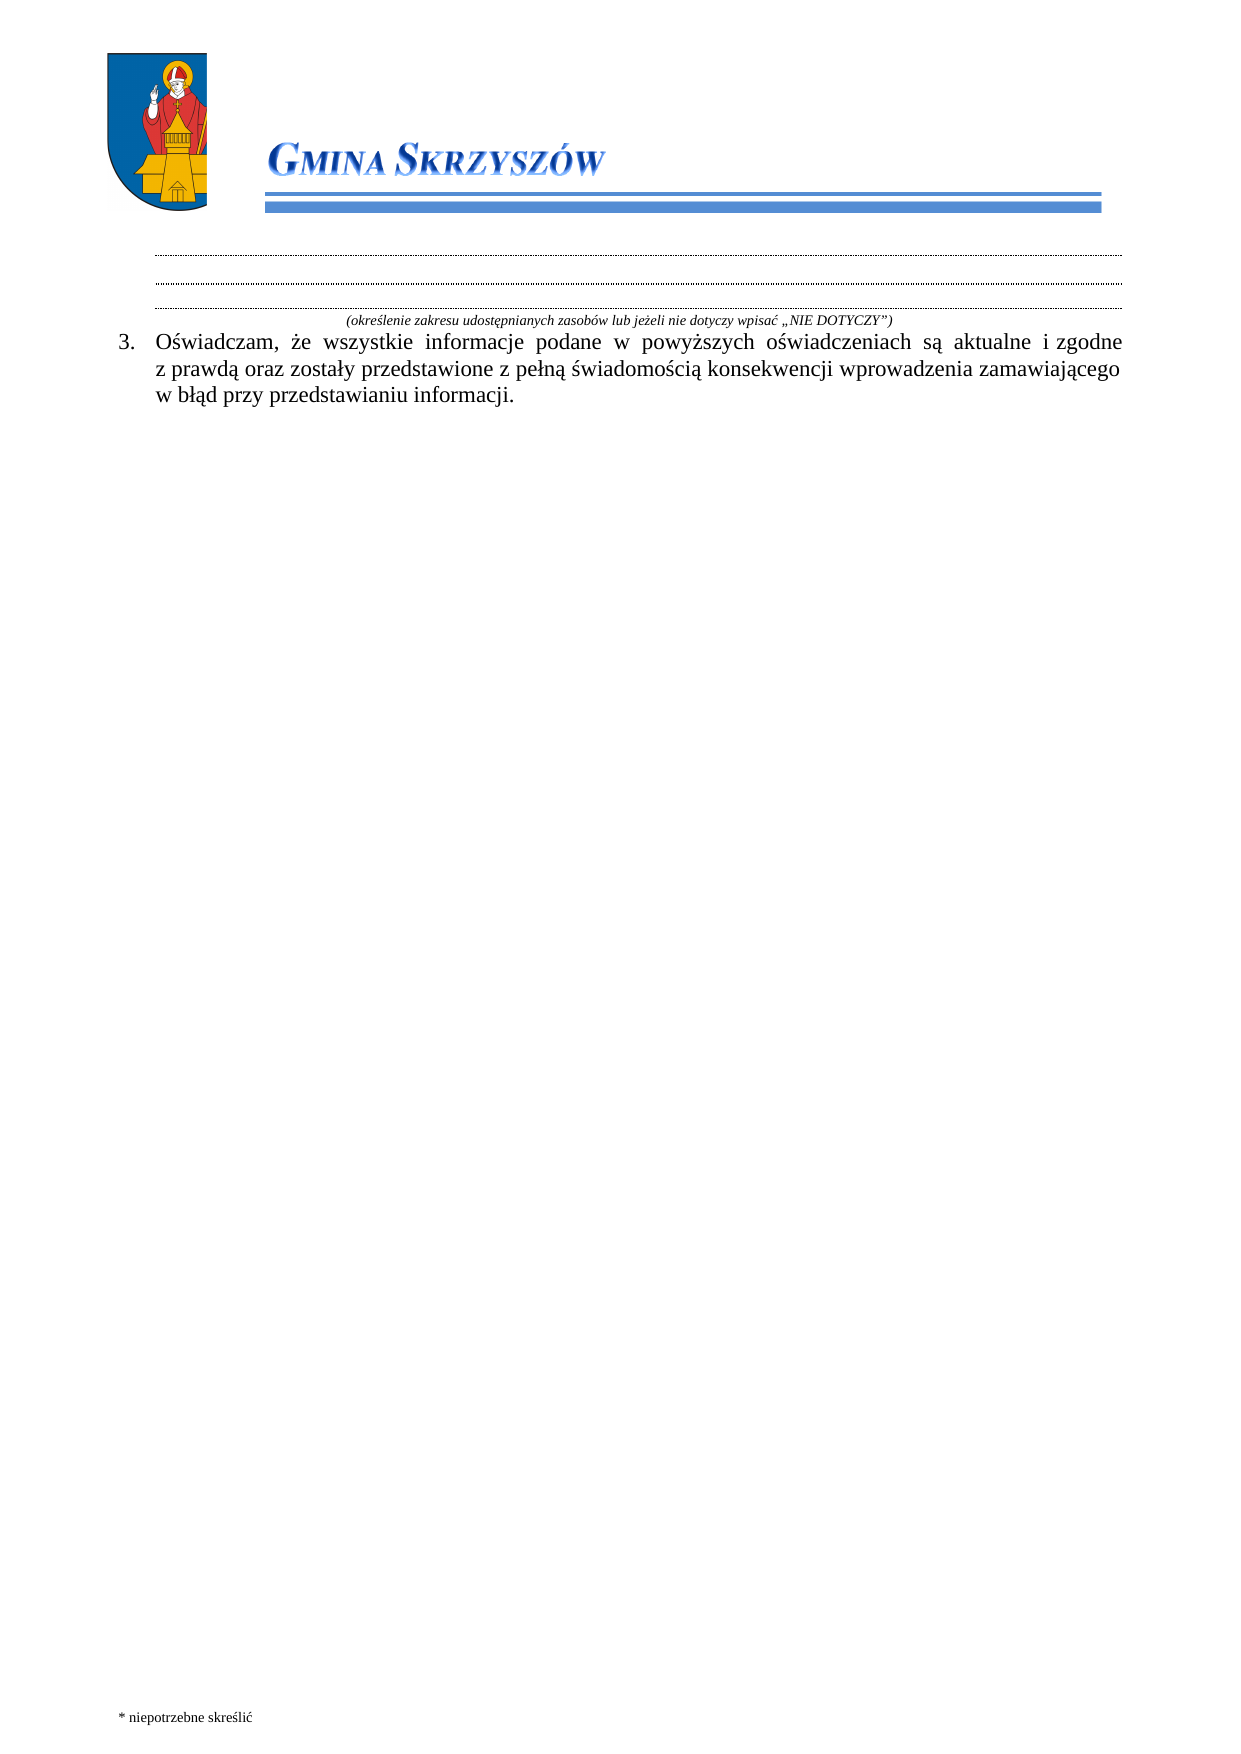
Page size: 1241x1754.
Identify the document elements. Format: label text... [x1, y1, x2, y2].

list Oświadczam, że wszystkie informacje podane w powyższych oświadczeniach są aktualne i zgodne z prawdą oraz zostały przedstawione z pełną świadomością konsekwencji wprowadzenia zamawiającego w błąd przy przedstawianiu informacji. [118, 328, 1122, 407]
picture [107, 28, 1121, 230]
text (określenie zakresu udostępnianych zasobów lub jeżeli nie dotyczy wpisać „NIE DOTYCZY”) [118, 311, 1122, 328]
